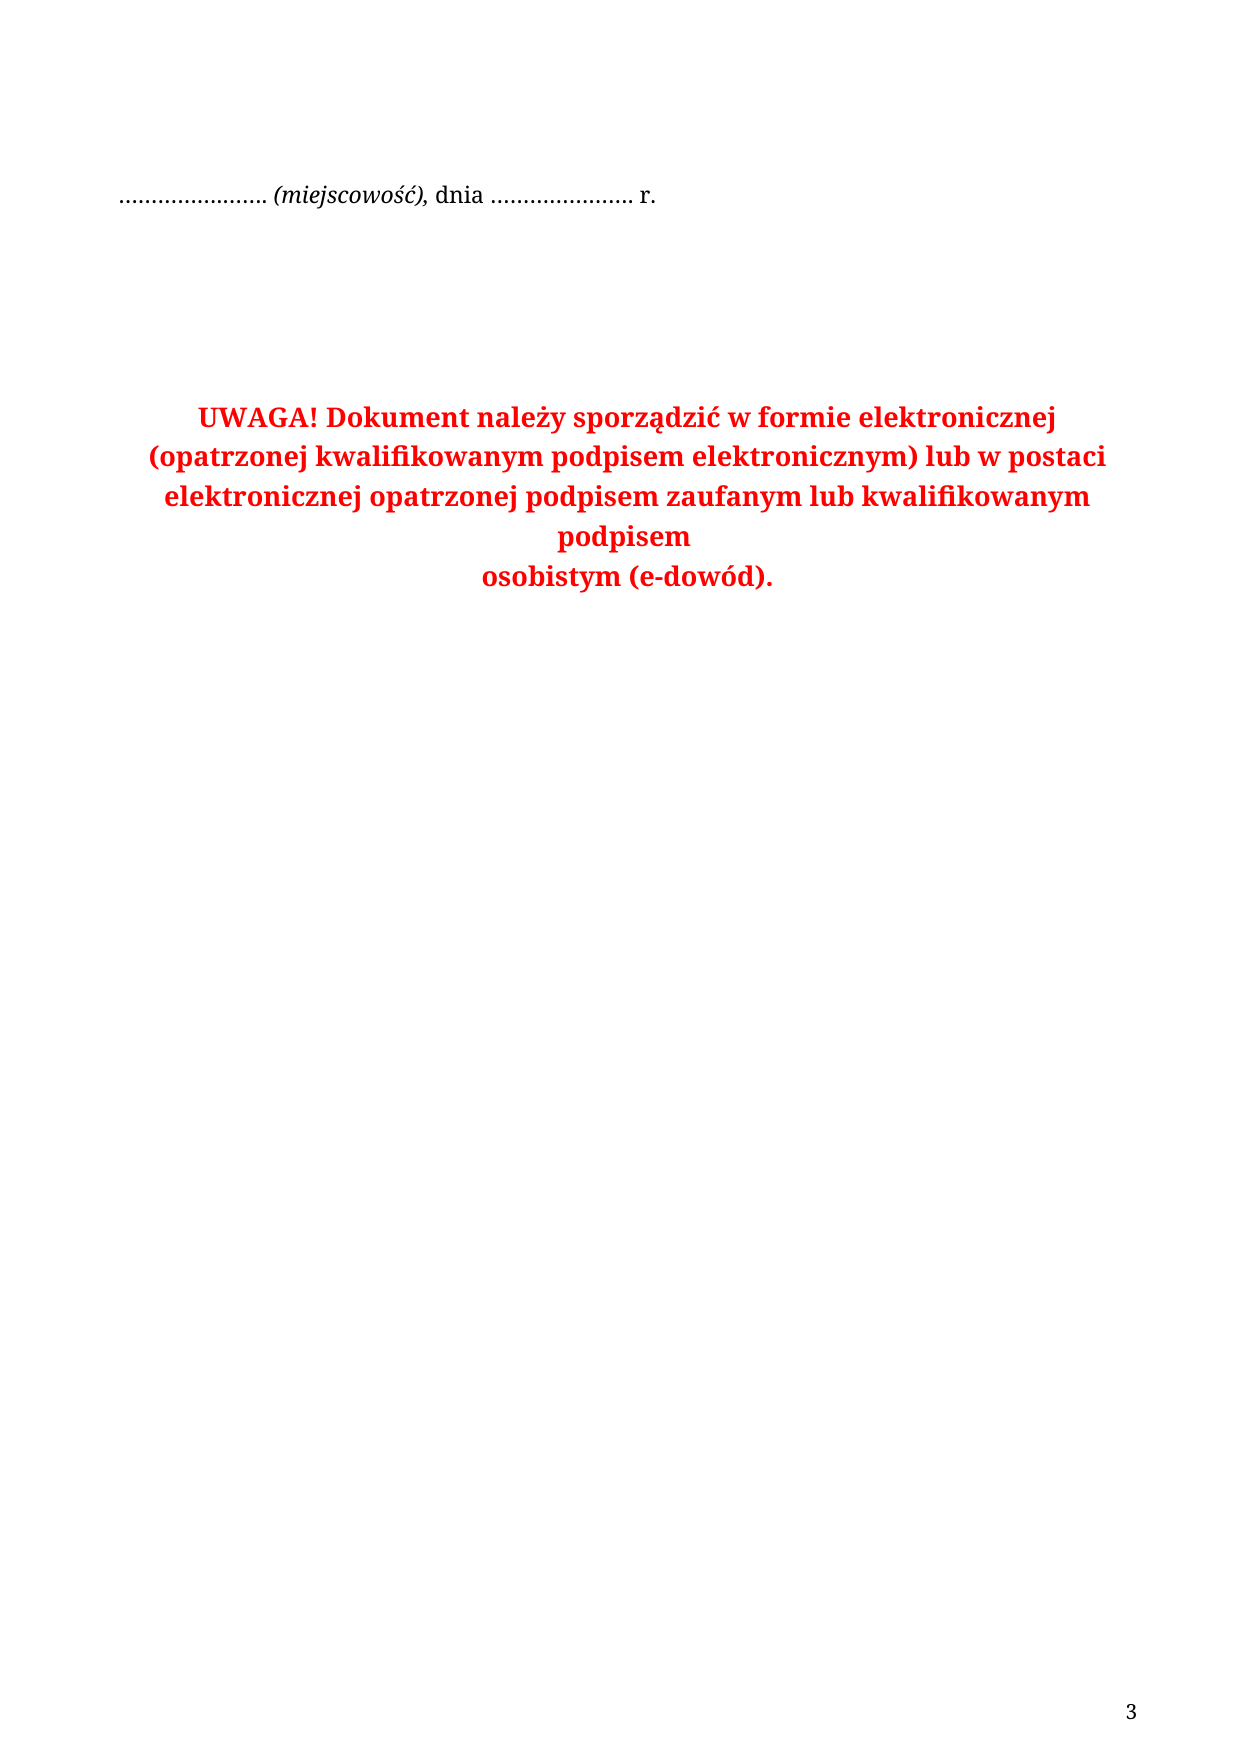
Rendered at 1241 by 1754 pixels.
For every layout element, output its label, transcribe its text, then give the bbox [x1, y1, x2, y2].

text …………….……. (miejscowość), dnia …………………. r. [118, 179, 1137, 211]
text UWAGA! Dokument należy sporządzić w formie elektronicznej (opatrzonej kwalifikowanym podpisem elektronicznym) lub w postaci elektronicznej opatrzonej podpisem zaufanym lub kwalifikowanym podpisem osobistym (e-dowód). [118, 398, 1137, 594]
